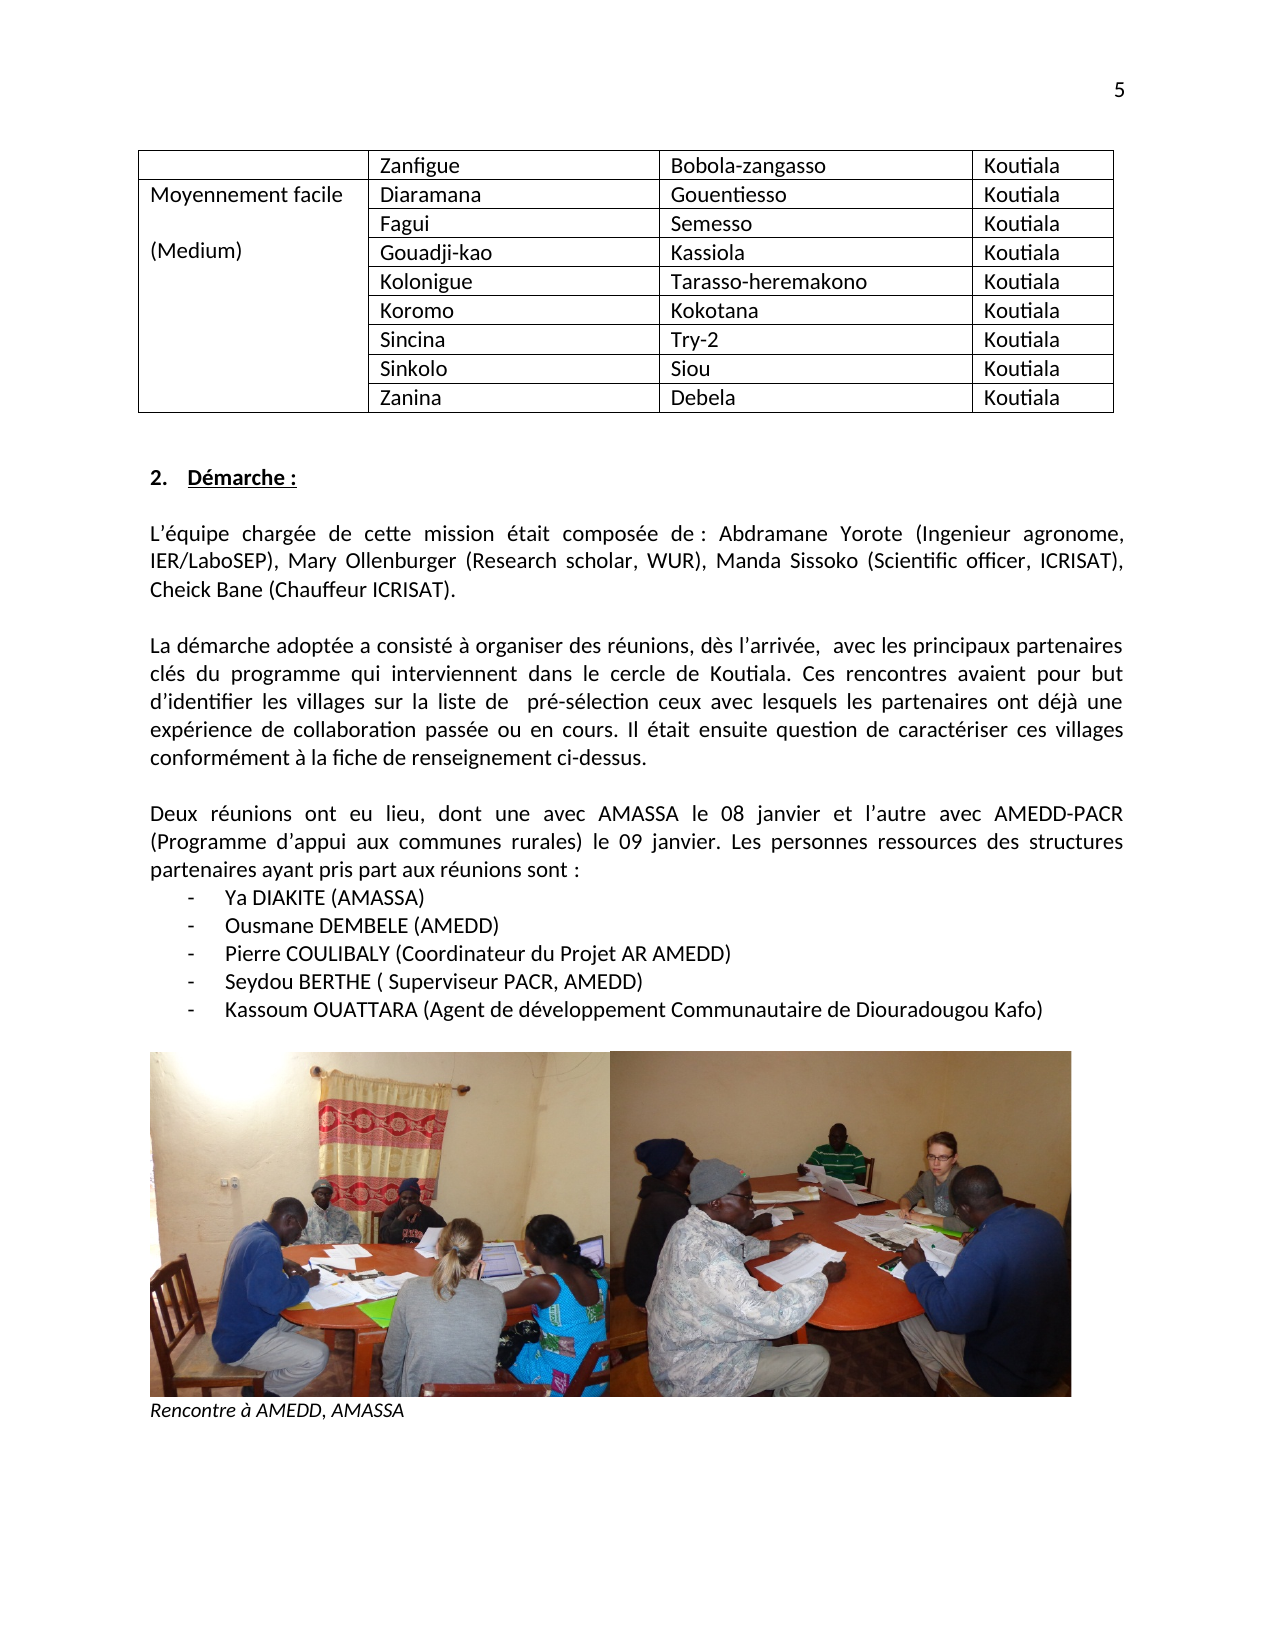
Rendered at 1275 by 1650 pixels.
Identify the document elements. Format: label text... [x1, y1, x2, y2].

table_cell Diaramana [369, 180, 659, 208]
table_cell Koutiala [973, 267, 1113, 295]
table_cell Sinkolo [369, 355, 659, 382]
table_cell Koutiala [973, 238, 1113, 266]
table_cell Koutiala [973, 384, 1113, 412]
table_cell Gouadji-kao [369, 238, 659, 266]
table_cell Zanina [369, 384, 659, 412]
table_cell Bobola-zangasso [660, 151, 972, 179]
table_cell Debela [660, 384, 972, 412]
list Pierre COULIBALY (Coordinateur du Projet AR AMEDD) [187, 939, 1125, 967]
table_cell Koutiala [973, 325, 1113, 353]
picture [150, 1051, 1072, 1397]
table_cell Koromo [369, 296, 659, 324]
text La démarche adoptée a consisté à organiser des réunions, dès l’arrivée, avec les principaux partenaires clés du programme qui interviennent dans le cercle de Koutiala. Ces rencontres avaient pour but d’identifier les villages sur la liste de pré-sélection ceux avec lesquels les partenaires ont déjà une expérience de collaboration passée ou en cours. Il était ensuite question de caractériser ces villages conformément à la fiche de renseignement ci-dessus. [150, 631, 1125, 771]
list Ousmane DEMBELE (AMEDD) [187, 911, 1125, 939]
table_cell Koutiala [973, 151, 1113, 179]
table_cell Try-2 [660, 325, 972, 353]
table_cell Koutiala [973, 209, 1113, 237]
list Ya DIAKITE (AMASSA) [187, 883, 1125, 911]
text Deux réunions ont eu lieu, dont une avec AMASSA le 08 janvier et l’autre avec AMEDD-PACR (Programme d’appui aux communes rurales) le 09 janvier. Les personnes ressources des structures partenaires ayant pris part aux réunions sont : [150, 799, 1125, 883]
table_cell Tarasso-heremakono [660, 267, 972, 295]
table_cell Kolonigue [369, 267, 659, 295]
text L’équipe chargée de cette mission était composée de : Abdramane Yorote (Ingenieur agronome, IER/LaboSEP), Mary Ollenburger (Research scholar, WUR), Manda Sissoko (Scientific officer, ICRISAT), Cheick Bane (Chauffeur ICRISAT). [150, 519, 1125, 603]
table_cell Gouentiesso [660, 180, 972, 208]
list Seydou BERTHE ( Superviseur PACR, AMEDD) [187, 967, 1125, 995]
table_cell Semesso [660, 209, 972, 237]
table_cell Fagui [369, 209, 659, 237]
table_cell Sincina [369, 325, 659, 353]
table_cell Moyennement facile (Medium) [139, 180, 368, 412]
list Kassoum OUATTARA (Agent de développement Communautaire de Diouradougou Kafo) [187, 995, 1125, 1023]
table_cell Kokotana [660, 296, 972, 324]
subtitle Démarche : [150, 463, 1125, 491]
table_cell Koutiala [973, 180, 1113, 208]
table_cell Koutiala [973, 355, 1113, 382]
table_cell Kassiola [660, 238, 972, 266]
table_cell Siou [660, 355, 972, 382]
table_cell Zanfigue [369, 151, 659, 179]
table_cell Koutiala [973, 296, 1113, 324]
text Rencontre à AMEDD, AMASSA [150, 1397, 1125, 1422]
